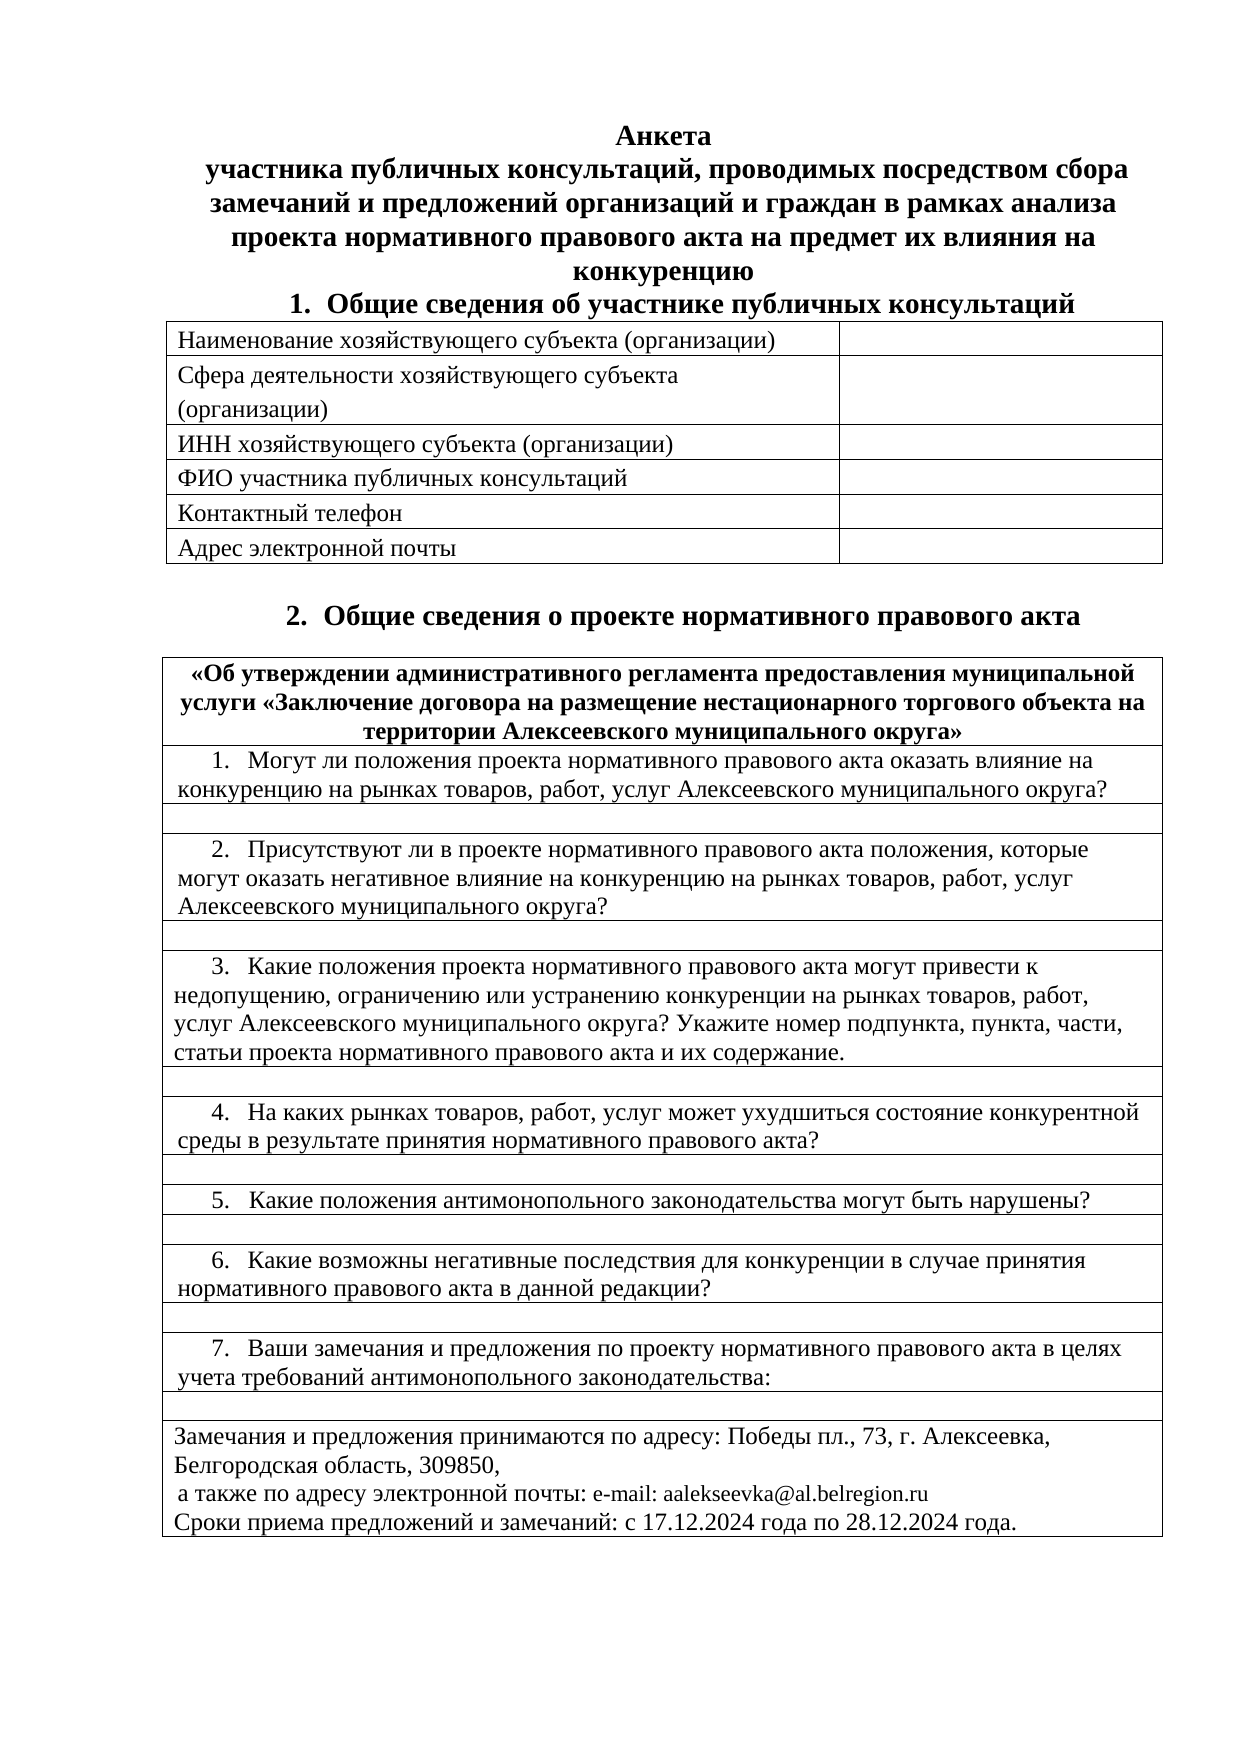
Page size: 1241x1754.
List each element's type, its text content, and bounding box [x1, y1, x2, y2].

table_cell ИНН хозяйствующего субъекта (организации) [167, 425, 839, 459]
table_header «Об утверждении административного регламента предоставления муниципальной услуги «Заключение договора на размещение нестационарного торгового объекта на территории Алексеевского муниципального округа» [163, 658, 1162, 744]
table_header Наименование хозяйствующего субъекта (организации) [167, 322, 839, 355]
table_cell [840, 495, 1162, 528]
table_cell Контактный телефон [167, 495, 839, 528]
table_cell [163, 804, 1162, 833]
list Общие сведения о проекте нормативного правового акта [215, 598, 1152, 631]
text конкуренцию [177, 253, 1149, 287]
table_cell [840, 529, 1162, 563]
table_cell [163, 921, 1162, 950]
table_cell [163, 1067, 1162, 1096]
table_cell [163, 1392, 1162, 1420]
list Общие сведения об участнике публичных консультаций [215, 287, 1149, 321]
table_cell Могут ли положения проекта нормативного правового акта оказать влияние на конкуренцию на рынках товаров, работ, услуг Алексеевского муниципального округа? [163, 746, 1162, 803]
table_cell [840, 425, 1162, 459]
table_cell Замечания и предложения принимаются по адресу: Победы пл., 73, г. Алексеевка, Белгородская область, 309850, а также по адресу электронной почты: e-mail: aalekseevka@al.belregion.ru Сроки приема предложений и замечаний: с 17.12.2024 года по 28.12.2024 года. [163, 1421, 1162, 1536]
table_cell [163, 1215, 1162, 1244]
table_cell ФИО участника публичных консультаций [167, 460, 839, 493]
table_cell [163, 1155, 1162, 1184]
table_cell [163, 1303, 1162, 1332]
table_cell На каких рынках товаров, работ, услуг может ухудшиться состояние конкурентной среды в результате принятия нормативного правового акта? [163, 1097, 1162, 1154]
text Анкета [177, 118, 1149, 152]
table_cell Присутствуют ли в проекте нормативного правового акта положения, которые могут оказать негативное влияние на конкуренцию на рынках товаров, работ, услуг Алексеевского муниципального округа? [163, 834, 1162, 920]
table_cell Какие положения антимонопольного законодательства могут быть нарушены? [163, 1185, 1162, 1214]
table_cell [840, 356, 1162, 424]
table_cell [840, 460, 1162, 493]
table_cell Адрес электронной почты [167, 529, 839, 563]
table_cell Какие возможны негативные последствия для конкуренции в случае принятия нормативного правового акта в данной редакции? [163, 1245, 1162, 1302]
text участника публичных консультаций, проводимых посредством сбора замечаний и предложений организаций и граждан в рамках анализа проекта нормативного правового акта на предмет их влияния на [177, 152, 1149, 253]
table_cell Какие положения проекта нормативного правового акта могут привести к недопущению, ограничению или устранению конкуренции на рынках товаров, работ, услуг Алексеевского муниципального округа? Укажите номер подпункта, пункта, части, статьи проекта нормативного правового акта и их содержание. [163, 951, 1162, 1066]
table_header [840, 322, 1162, 355]
table_cell Ваши замечания и предложения по проекту нормативного правового акта в целях учета требований антимонопольного законодательства: [163, 1333, 1162, 1391]
table_cell Сфера деятельности хозяйствующего субъекта (организации) [167, 356, 839, 424]
